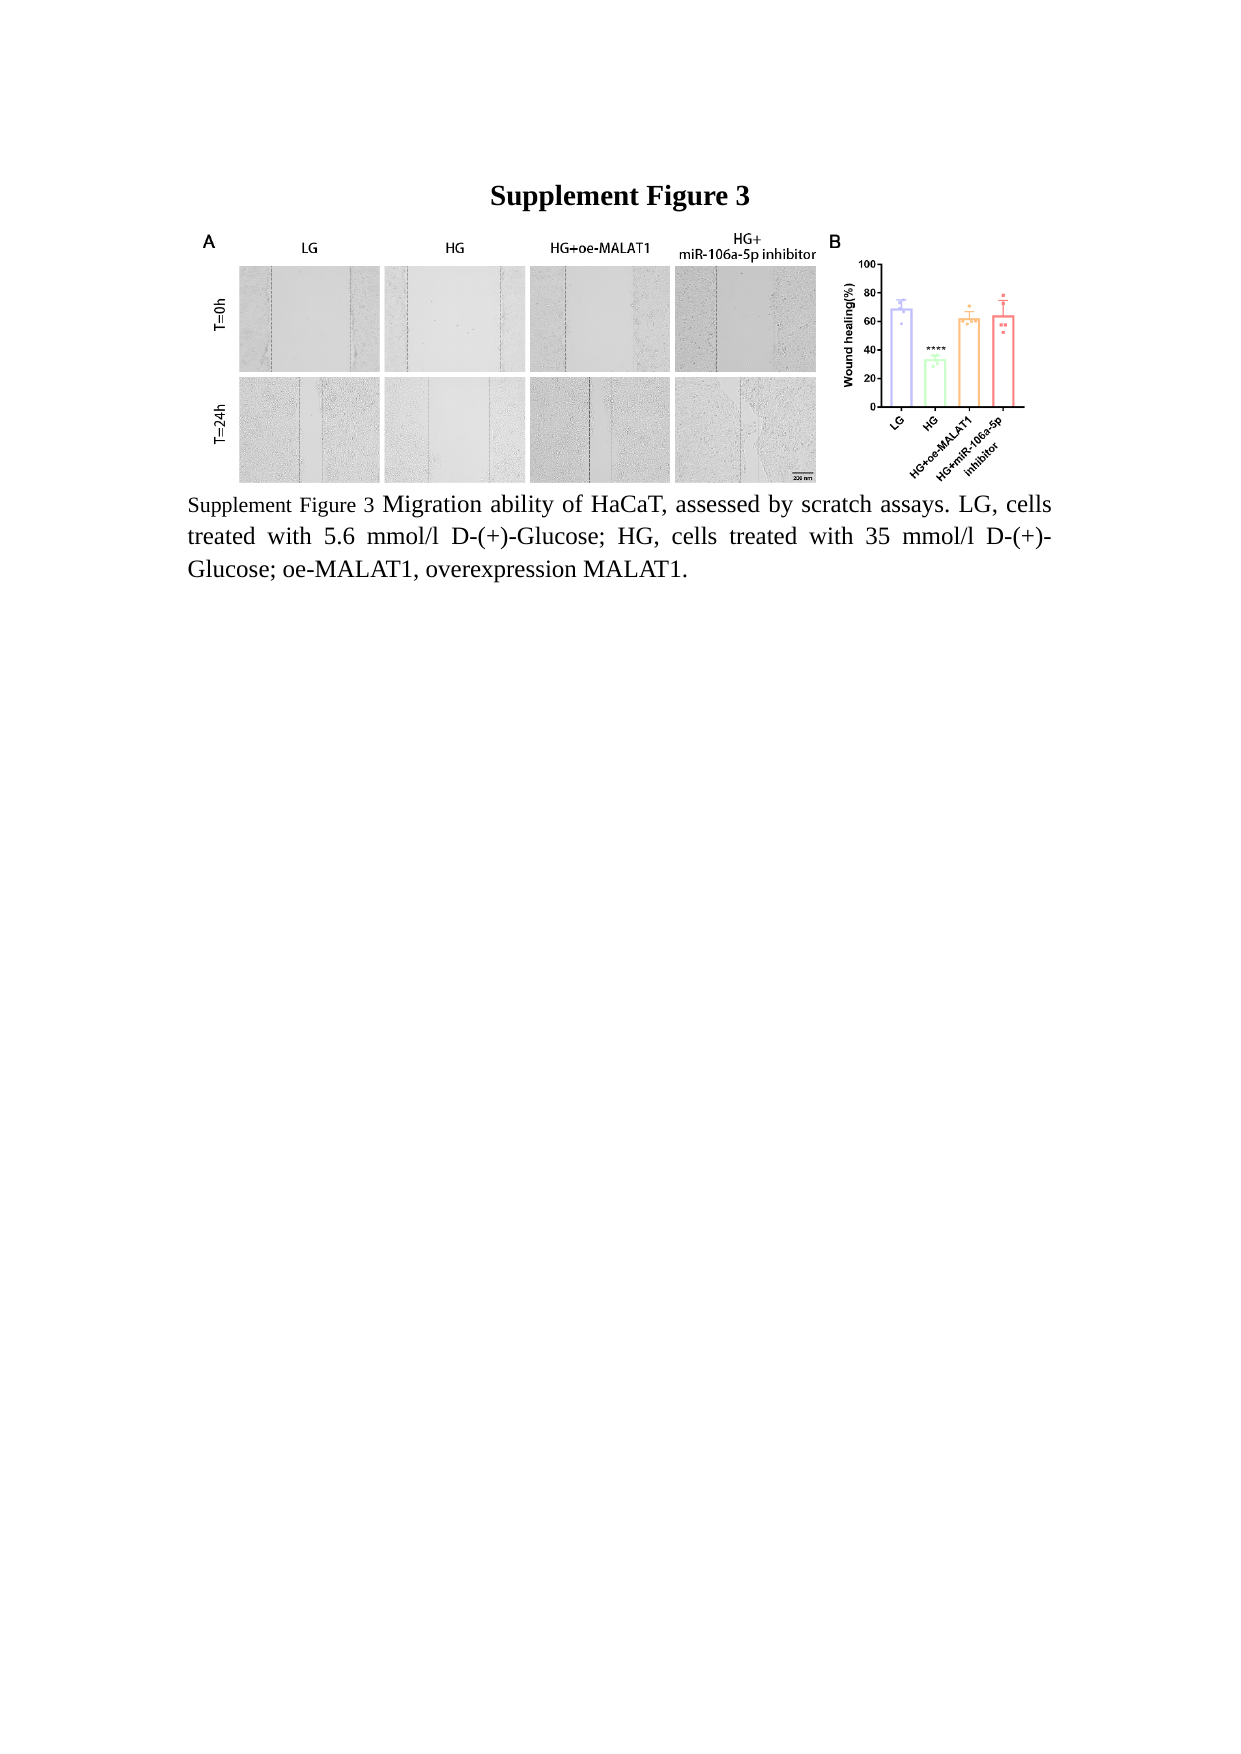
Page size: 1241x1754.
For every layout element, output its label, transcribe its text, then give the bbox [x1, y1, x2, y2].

text Supplement Figure 3 Migration ability of HaCaT, assessed by scratch assays. LG, cells treated with 5.6 mmol/l D-(+)-Glucose; HG, cells treated with 35 mmol/l D-(+)-Glucose; oe-MALAT1, overexpression MALAT1. [187, 487, 1053, 584]
text Supplement Figure 3 [187, 162, 1053, 227]
picture [188, 227, 1053, 487]
